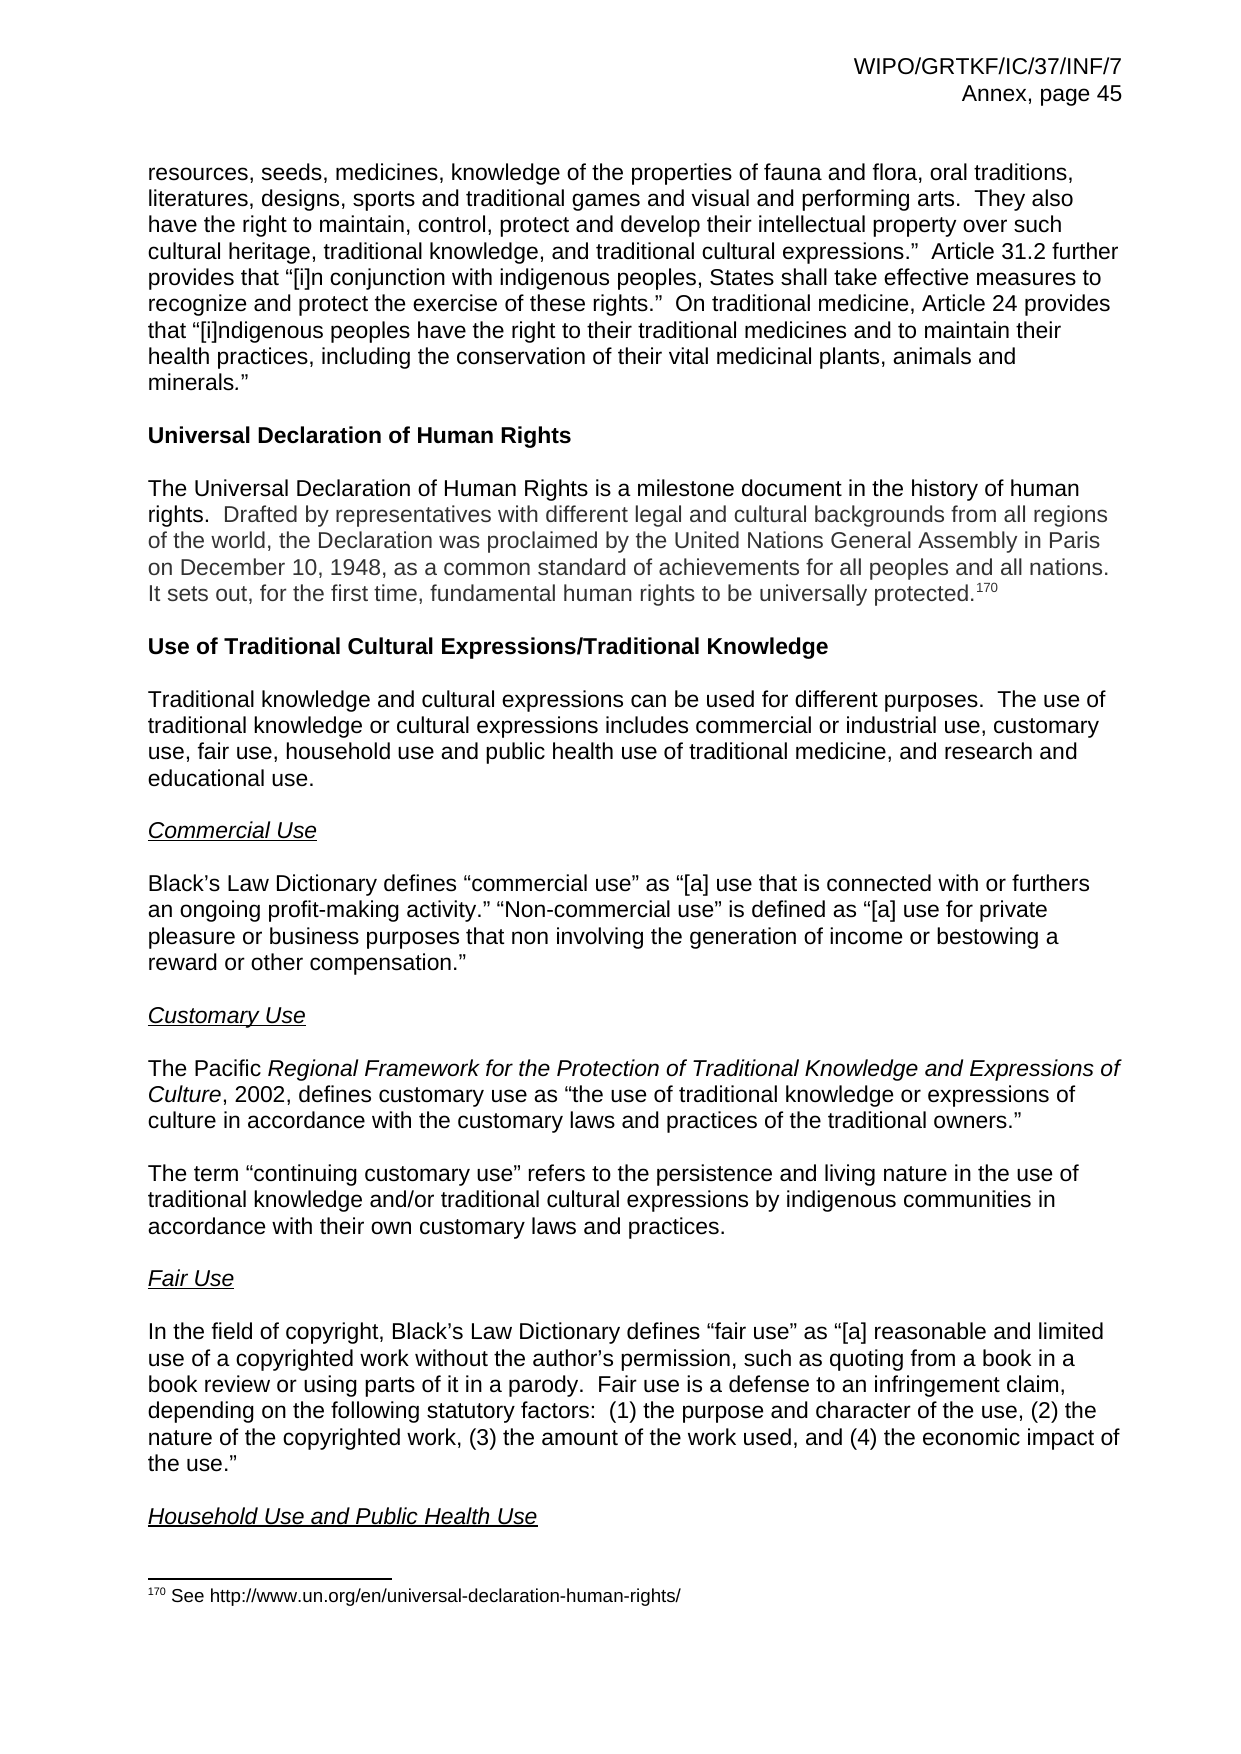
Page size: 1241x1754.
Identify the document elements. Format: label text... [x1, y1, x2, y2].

text The term “continuing customary use” refers to the persistence and living nature in the use of traditional knowledge and/or traditional cultural expressions by indigenous communities in accordance with their own customary laws and practices. [148, 1160, 1122, 1239]
text Fair Use [148, 1265, 1122, 1292]
text In the field of copyright, Black’s Law Dictionary defines “fair use” as “[a] reasonable and limited use of a copyrighted work without the author’s permission, such as quoting from a book in a book review or using parts of it in a parody. Fair use is a defense to an infringement claim, depending on the following statutory factors: (1) the purpose and character of the use, (2) the nature of the copyrighted work, (3) the amount of the work used, and (4) the economic impact of the use.” [148, 1318, 1122, 1476]
text Universal Declaration of Human Rights [148, 422, 1122, 448]
text Use of Traditional Cultural Expressions/Traditional Knowledge [148, 633, 1122, 659]
text Household Use and Public Health Use [148, 1503, 1122, 1529]
text Traditional knowledge and cultural expressions can be used for different purposes. The use of traditional knowledge or cultural expressions includes commercial or industrial use, customary use, fair use, household use and public health use of traditional medicine, and research and educational use. [148, 686, 1122, 791]
text Customary Use [148, 1002, 1122, 1028]
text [148, 158, 1122, 396]
text Black’s Law Dictionary defines “commercial use” as “[a] use that is connected with or furthers an ongoing profit-making activity.” “Non-commercial use” is defined as “[a] use for private pleasure or business purposes that non involving the generation of income or bestowing a reward or other compensation.” [148, 870, 1122, 976]
text Commercial Use [148, 817, 1122, 844]
text The Pacific Regional Framework for the Protection of Traditional Knowledge and Expressions of Culture, 2002, defines customary use as “the use of traditional knowledge or expressions of culture in accordance with the customary laws and practices of the traditional owners.” [148, 1054, 1122, 1134]
text The Universal Declaration of Human Rights is a milestone document in the history of human rights. Drafted by representatives with different legal and cultural backgrounds from all regions of the world, the Declaration was proclaimed by the United Nations General Assembly in Paris on December 10, 1948, as a common standard of achievements for all peoples and all nations. It sets out, for the first time, fundamental human rights to be universally protected. [148, 475, 1122, 607]
